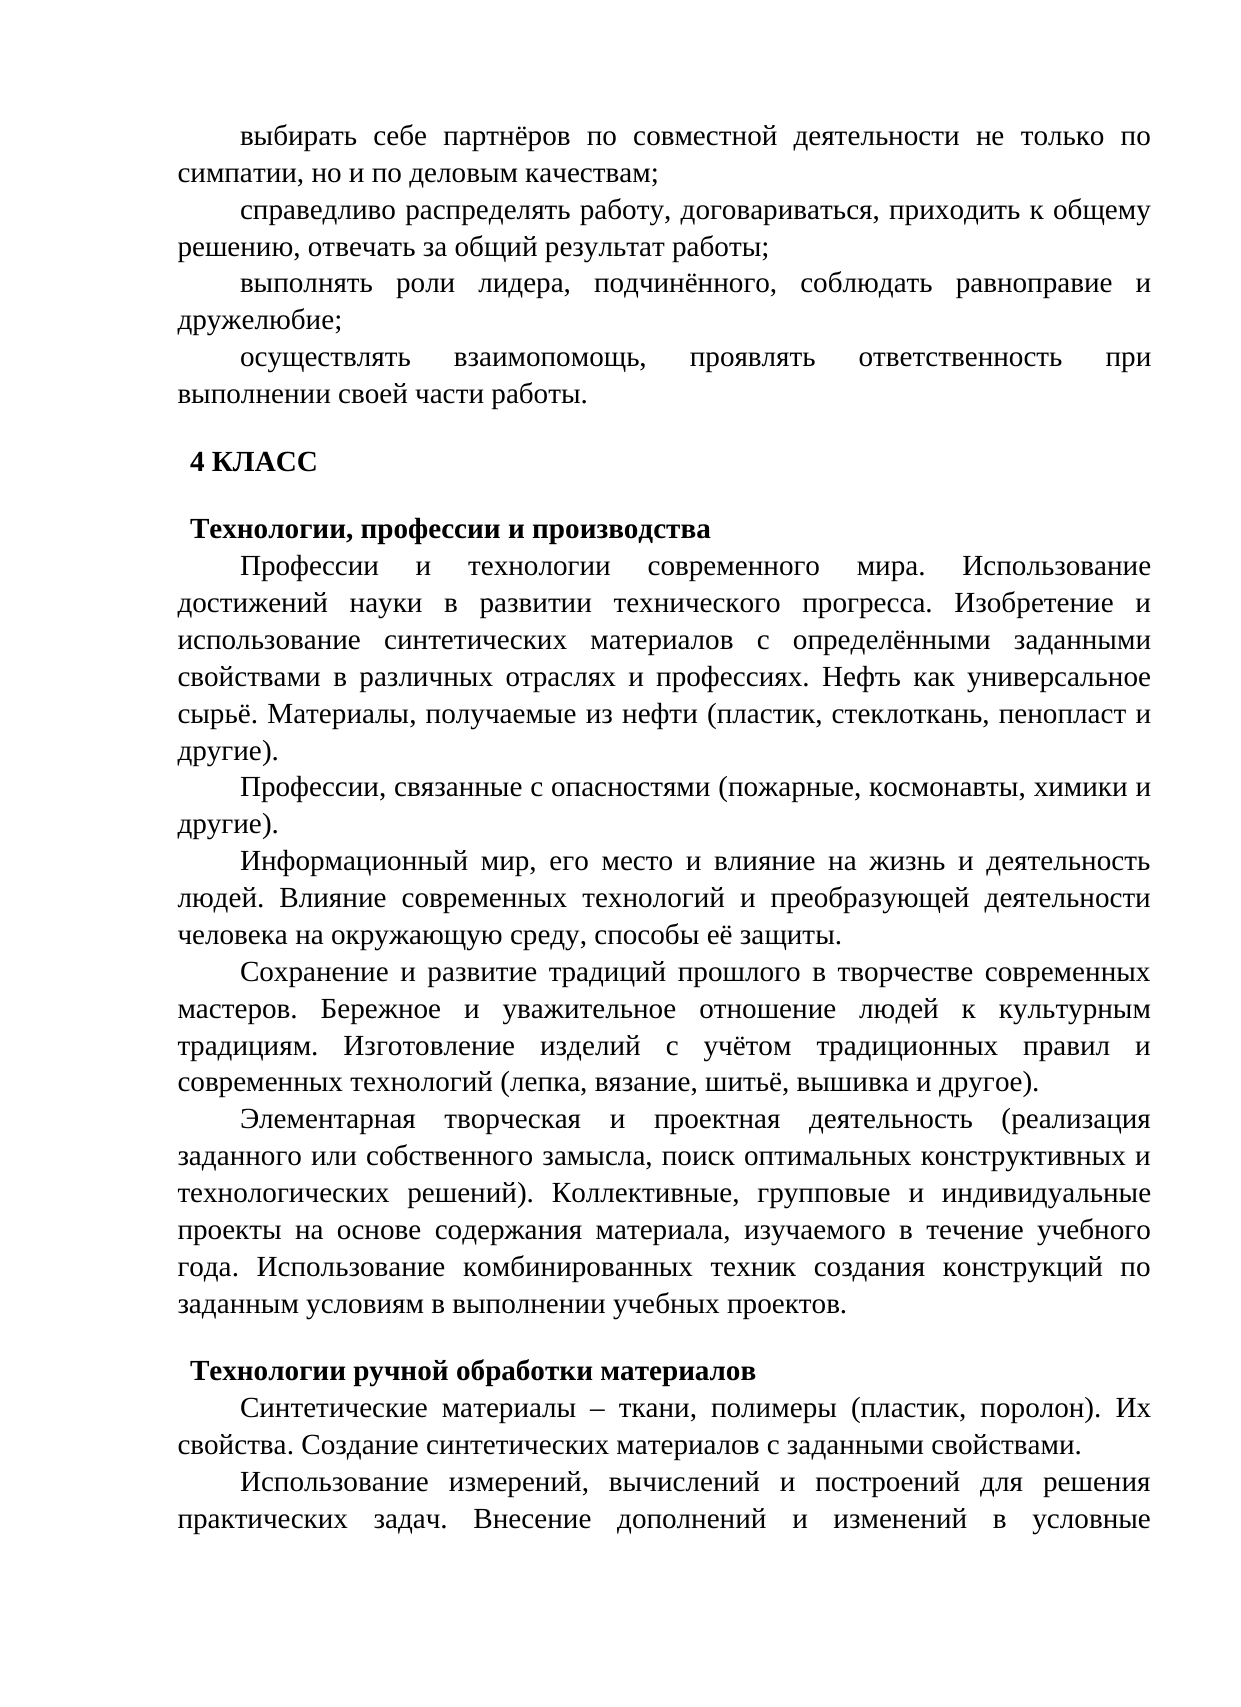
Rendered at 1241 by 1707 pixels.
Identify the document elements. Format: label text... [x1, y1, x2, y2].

text Информационный мир, его место и влияние на жизнь и деятельность людей. Влияние современных технологий и преобразующей деятельности человека на окружающую среду, способы её защиты. [177, 843, 1152, 951]
text Профессии, связанные с опасностями (пожарные, космонавты, химики и другие). [177, 769, 1152, 840]
text Технологии ручной обработки материалов [190, 1353, 1152, 1387]
text выбирать себе партнёров по совместной деятельности не только по симпатии, но и по деловым качествам; [177, 118, 1152, 188]
text Элементарная творческая и проектная деятельность (реализация заданного или собственного замысла, поиск оптимальных конструктивных и технологических решений). Коллективные, групповые и индивидуальные проекты на основе содержания материала, изучаемого в течение учебного года. Использование комбинированных техник создания конструкций по заданным условиям в выполнении учебных проектов. [177, 1101, 1152, 1319]
text Сохранение и развитие традиций прошлого в творчестве современных мастеров. Бережное и уважительное отношение людей к культурным традициям. Изготовление изделий с учётом традиционных правил и современных технологий (лепка, вязание, шитьё, вышивка и другое). [177, 954, 1152, 1098]
text выполнять роли лидера, подчинённого, соблюдать равноправие и дружелюбие; [177, 266, 1152, 336]
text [177, 1464, 1152, 1534]
text Профессии и технологии современного мира. Использование достижений науки в развитии технического прогресса. Изобретение и использование синтетических материалов с определёнными заданными свойствами в различных отраслях и профессиях. Нефть как универсальное сырьё. Материалы, получаемые из нефти (пластик, стеклоткань, пенопласт и другие). [177, 548, 1152, 766]
text справедливо распределять работу, договариваться, приходить к общему решению, отвечать за общий результат работы; [177, 192, 1152, 262]
text Технологии, профессии и производства [190, 511, 1152, 545]
text 4 КЛАСС [190, 444, 1152, 477]
text осуществлять взаимопомощь, проявлять ответственность при выполнении своей части работы. [177, 339, 1152, 410]
text Синтетические материалы – ткани, полимеры (пластик, поролон). Их свойства. Создание синтетических материалов с заданными свойствами. [177, 1390, 1152, 1461]
